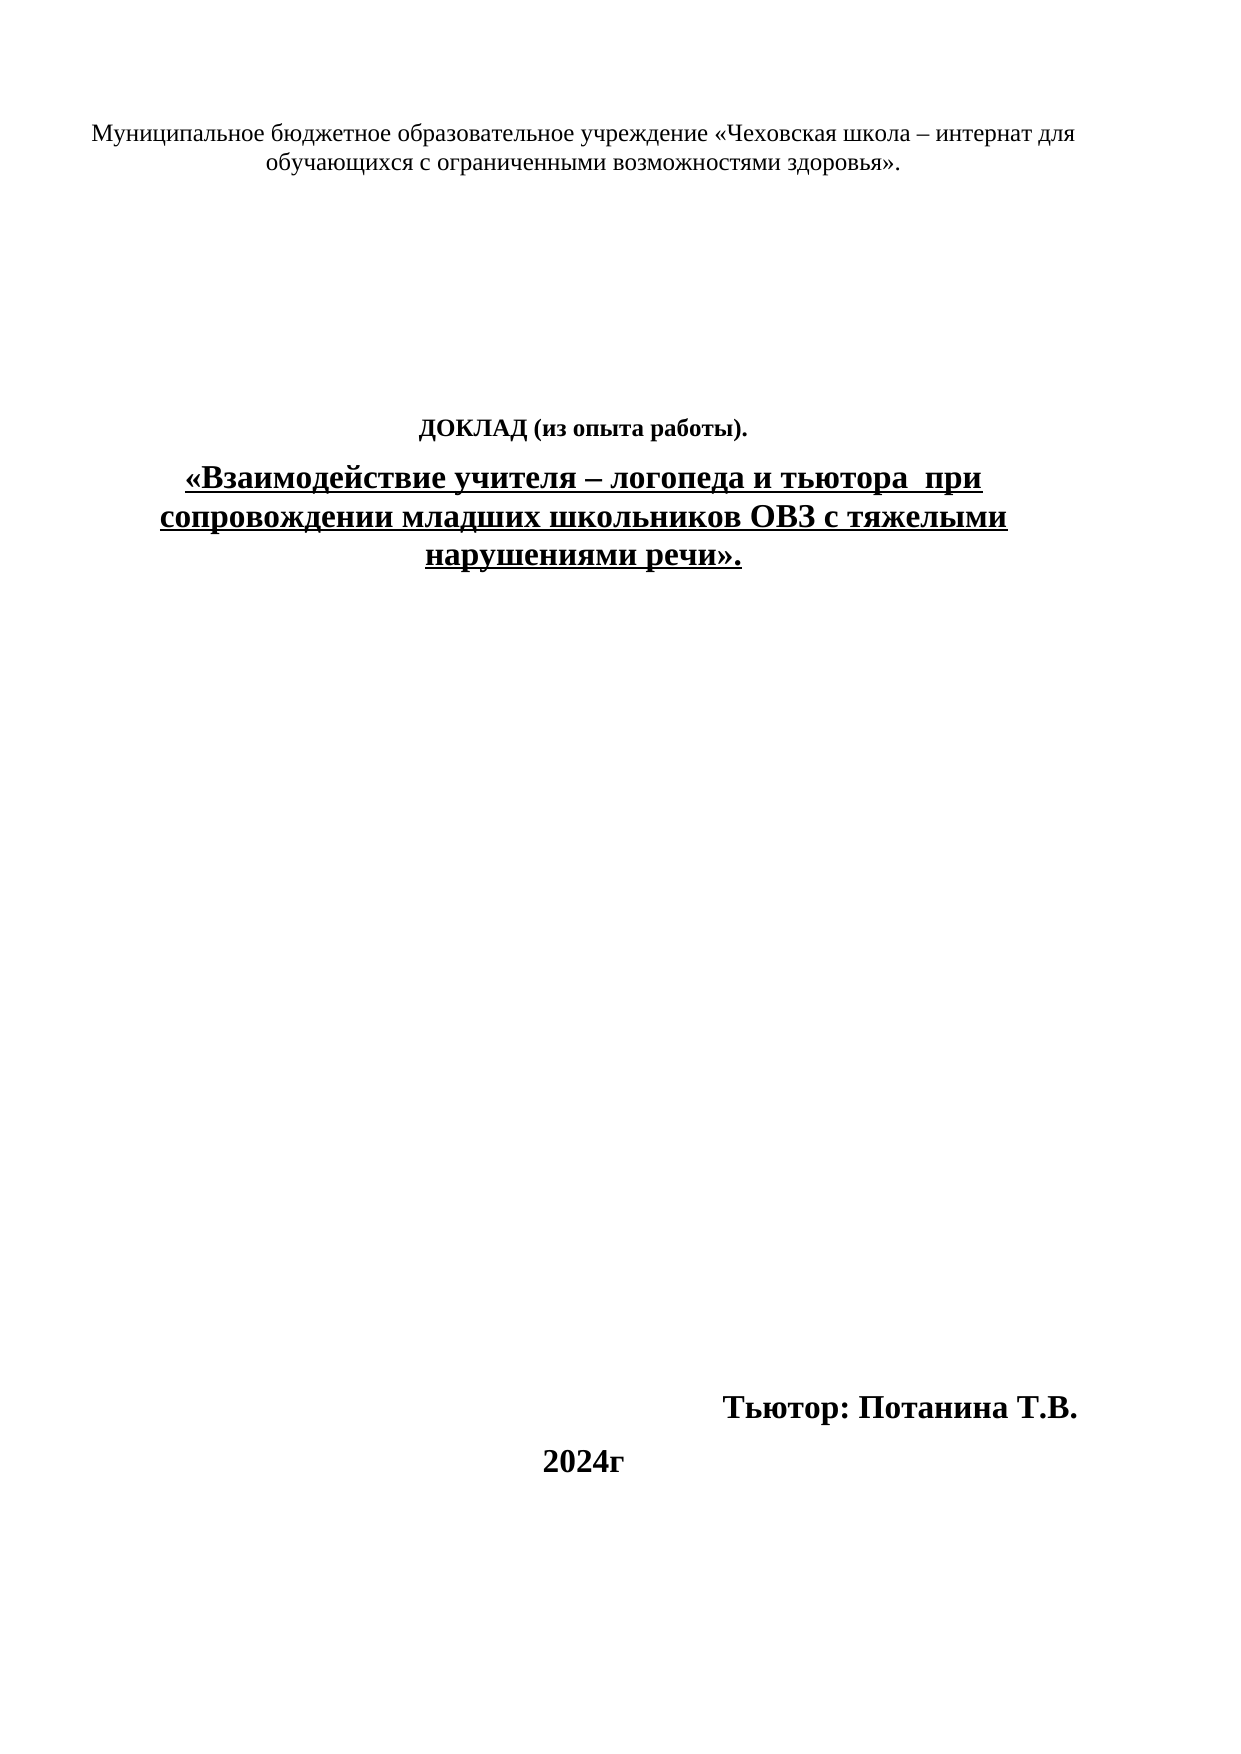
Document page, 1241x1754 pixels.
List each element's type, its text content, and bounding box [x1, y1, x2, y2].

text 2024г [89, 1441, 1078, 1479]
text Муниципальное бюджетное образовательное учреждение «Чеховская школа – интернат для обучающихся с ограниченными возможностями здоровья». [89, 118, 1078, 176]
text «Взаимодействие учителя – логопеда и тьютора при сопровождении младших школьников ОВЗ с тяжелыми нарушениями речи». [89, 457, 1078, 572]
text ДОКЛАД (из опыта работы). [89, 413, 1078, 442]
text Тьютор: Потанина Т.В. [89, 1387, 1078, 1426]
